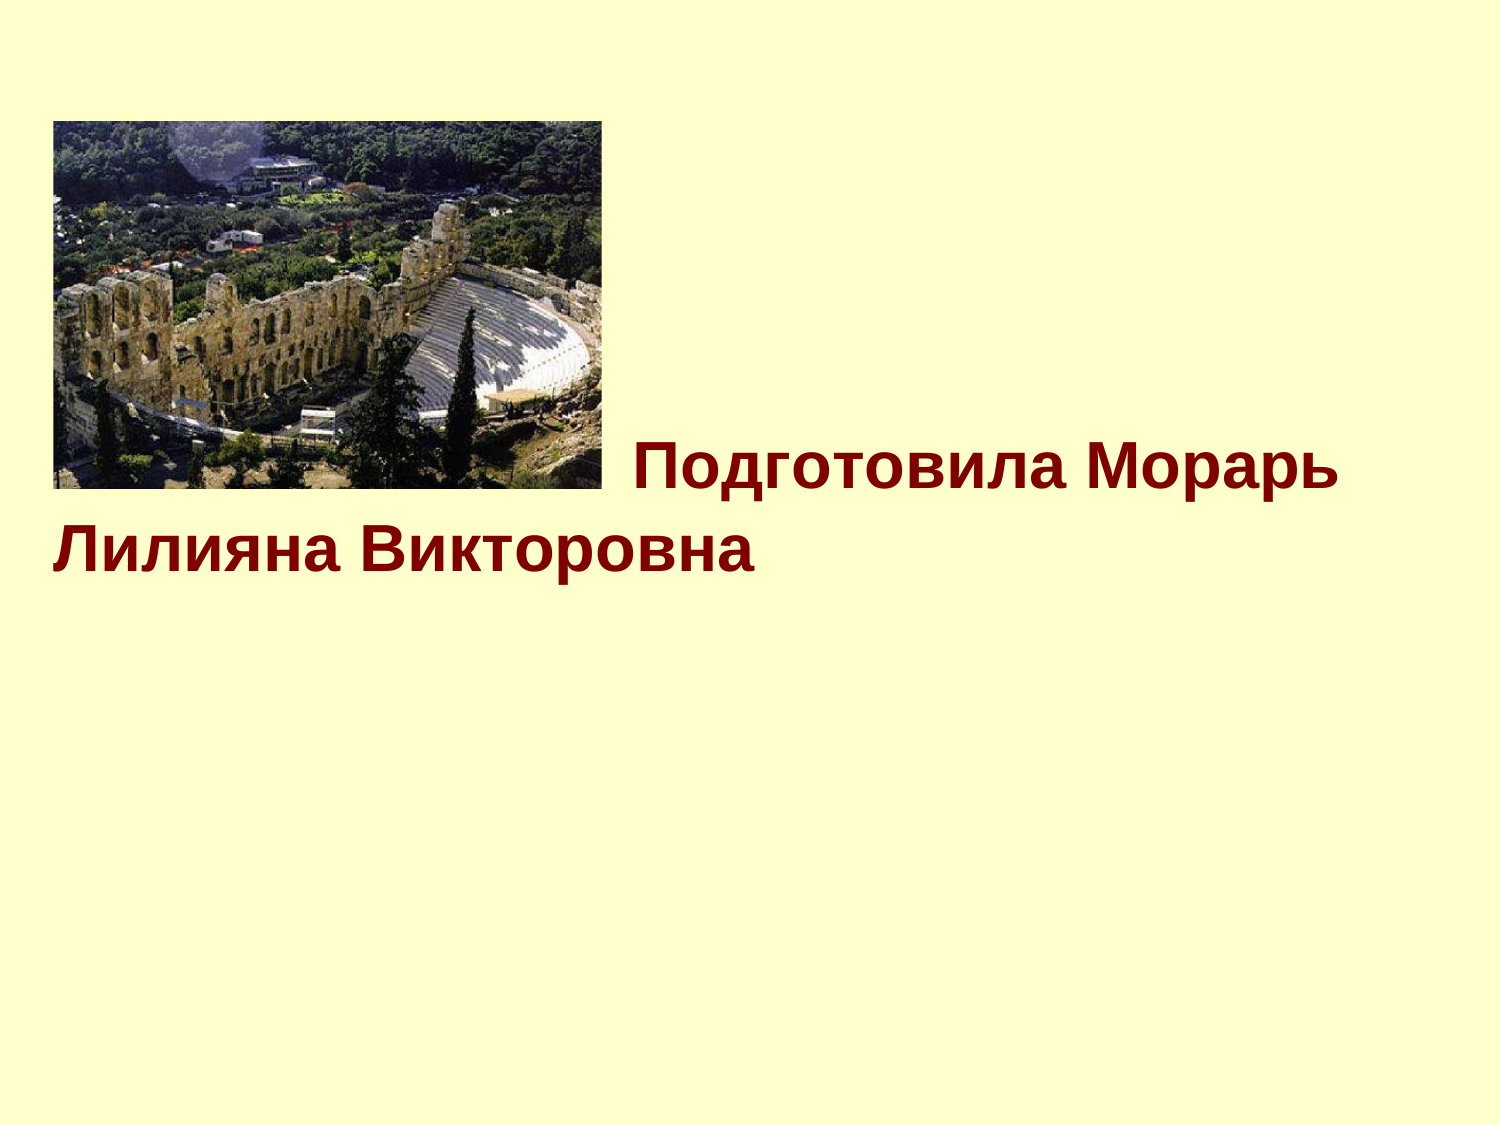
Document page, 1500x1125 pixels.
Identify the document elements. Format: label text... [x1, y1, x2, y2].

picture [53, 121, 602, 489]
